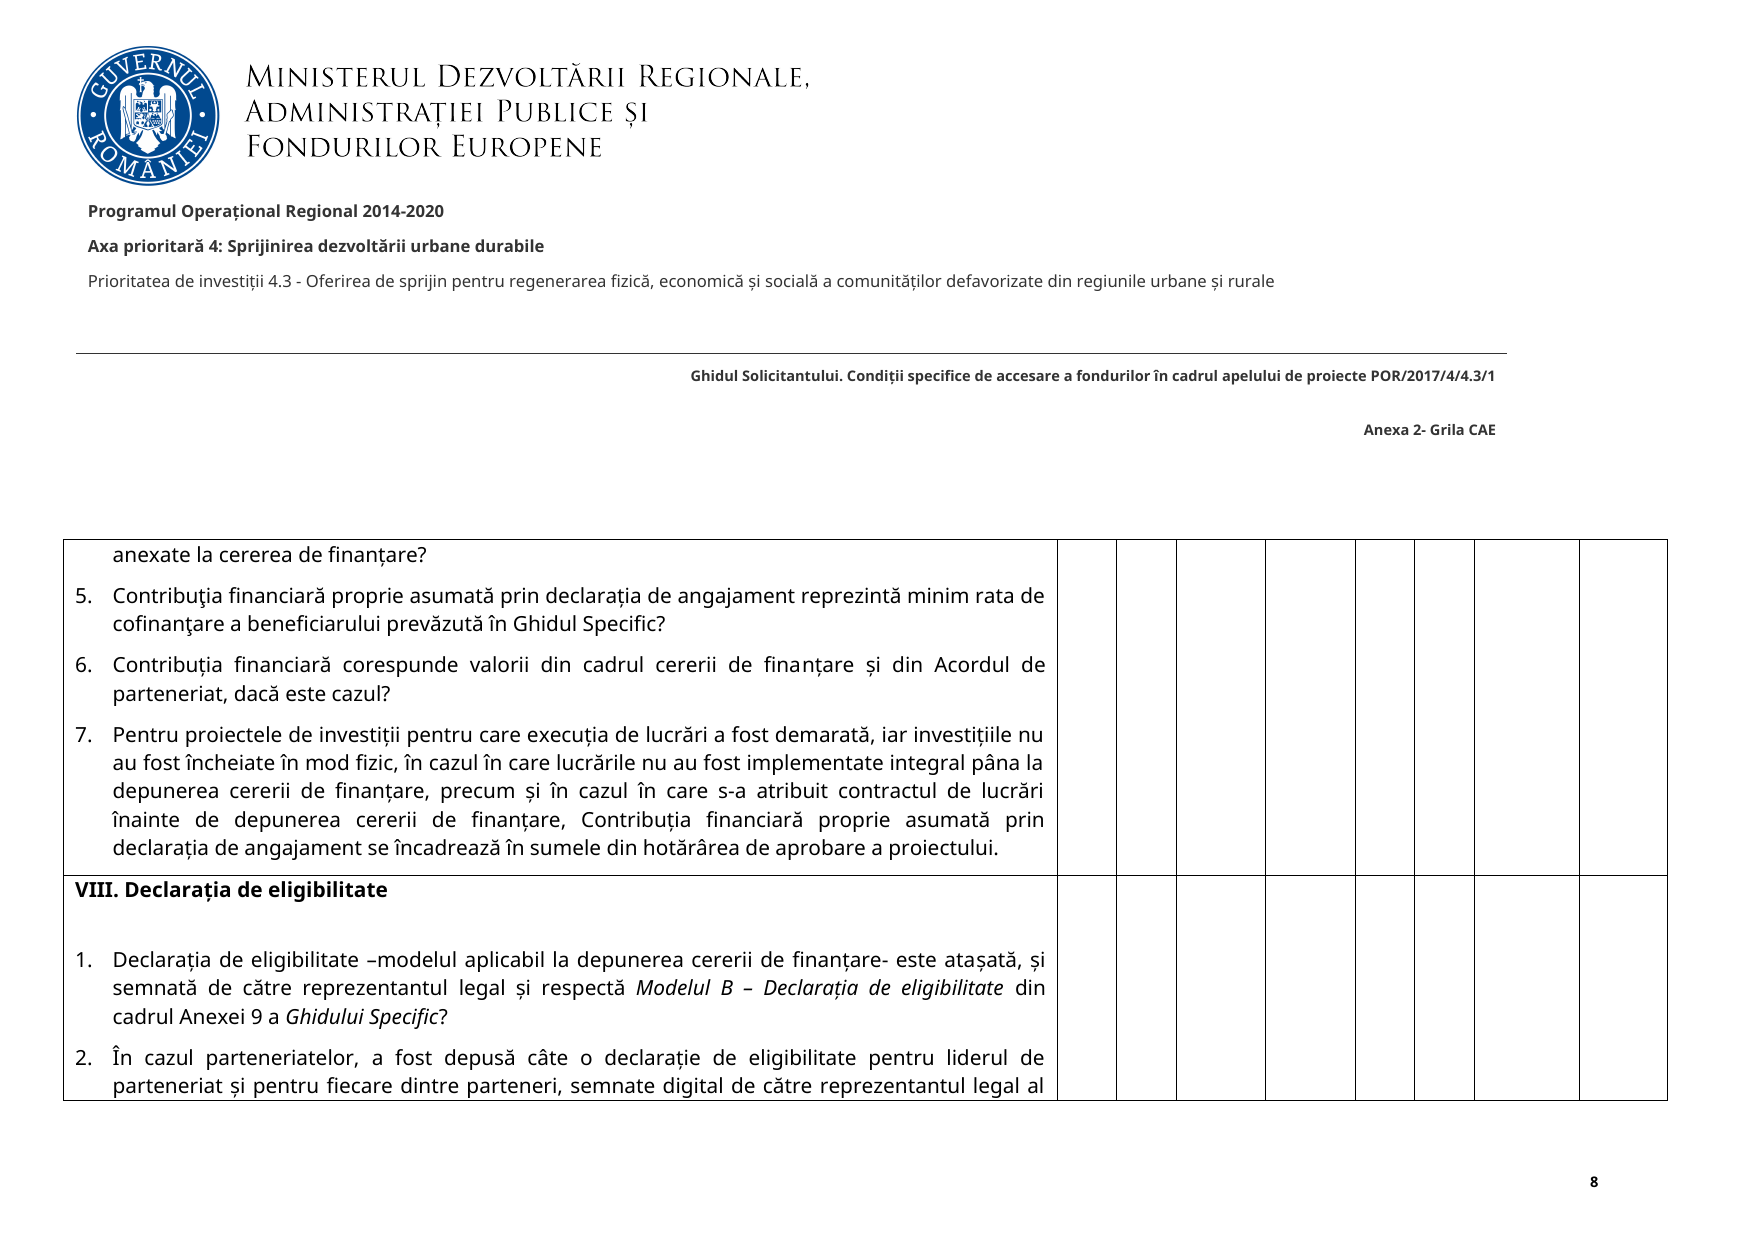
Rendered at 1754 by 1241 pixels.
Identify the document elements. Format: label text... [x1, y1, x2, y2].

table_cell [1356, 876, 1414, 1099]
table_cell [1117, 876, 1176, 1099]
table_cell [1177, 540, 1265, 874]
table_cell [1266, 876, 1355, 1099]
table_cell [1356, 540, 1414, 874]
table_cell [1475, 540, 1579, 874]
table_cell [1177, 876, 1265, 1099]
table_cell [1415, 540, 1474, 874]
table_cell [1415, 876, 1474, 1099]
table_cell [1117, 540, 1176, 874]
table_cell VIII. Declarația de eligibilitate Declaraţia de eligibilitate –modelul aplicabil la depunerea cererii de finanțare- este ataşată, și semnată de către reprezentantul legal și respectă Modelul B – Declarația de eligibilitate din cadrul Anexei 9 a Ghidului Specific? În cazul parteneriatelor, a fost depusă câte o declarație de eligibilitate pentru liderul de parteneriat și pentru fiecare dintre parteneri, semnate digital de către reprezentantul legal al liderului de parteneriat, conforme cu modelul B din cadrul Ghidul specific? Datele de identificare ale solicitantului/ale liderului de parteneriat și partenerilor, precum și ale reprezentanților legali ai acestora din Declarația de eligibilitate coincid cu cele cuprinse în cadrul documentelor privind identificarea reprezentantului legal al solicitantului și, dacă este cazul, al partenerilor, precum și cu cele cuprinse în cadrul documentelor statutare anexate la cererea de finanțare? [64, 876, 1057, 1099]
table_cell [1058, 876, 1116, 1099]
table_cell [1475, 876, 1579, 1099]
table_cell [1580, 876, 1667, 1099]
table_cell [1266, 540, 1355, 874]
table_cell VII. Declaraţia de angajament pentru sumele ce implică contribuția solicitantului, inclusiv a partenerilor in proiect Declaraţia de angajament este ataşată, semnată, de către reprezentantul legal al solicitantului/ membrilor parteneriatului şi respectă Modelul C – Declarația de angajament din cadrul Anexei 10, aferentă Ghidului Specific? În cazul parteneriatelor, declarația este semnată de către toţi partenerii (inclusiv liderul de proiect), prin reprezentanţii legali, iar suma inclusă se verifică cu datele menționate în cadrul acordului de parteneriat? Datele financiare incluse se corelează cu cele incluse în cadrul cererii de finanțare - secțiunea privind sursele de finanțare a proiectului? Datele de identificare ale reprezentantului legal/ membrilor parteneriatului se verifică cu cele cuprinse în cadrul actului de identificare și cu cele cuprinse în cadrul documentelor statutare anexate la cererea de finanțare? Contribuţia financiară proprie asumată prin declarația de angajament reprezintă minim rata de cofinanţare a beneficiarului prevăzută în Ghidul Specific? Contribuția financiară corespunde valorii din cadrul cererii de finanțare și din Acordul de parteneriat, dacă este cazul? Pentru proiectele de investiții pentru care execuția de lucrări a fost demarată, iar investițiile nu au fost încheiate în mod fizic, în cazul în care lucrările nu au fost implementate integral pâna la depunerea cererii de finanțare, precum și în cazul în care s-a atribuit contractul de lucrări înainte de depunerea cererii de finanțare, Contribuția financiară proprie asumată prin declarația de angajament se încadrează în sumele din hotărârea de aprobare a proiectului. [64, 540, 1057, 874]
table_cell [1058, 540, 1116, 874]
picture [75, 44, 820, 187]
table_cell [1580, 540, 1667, 874]
